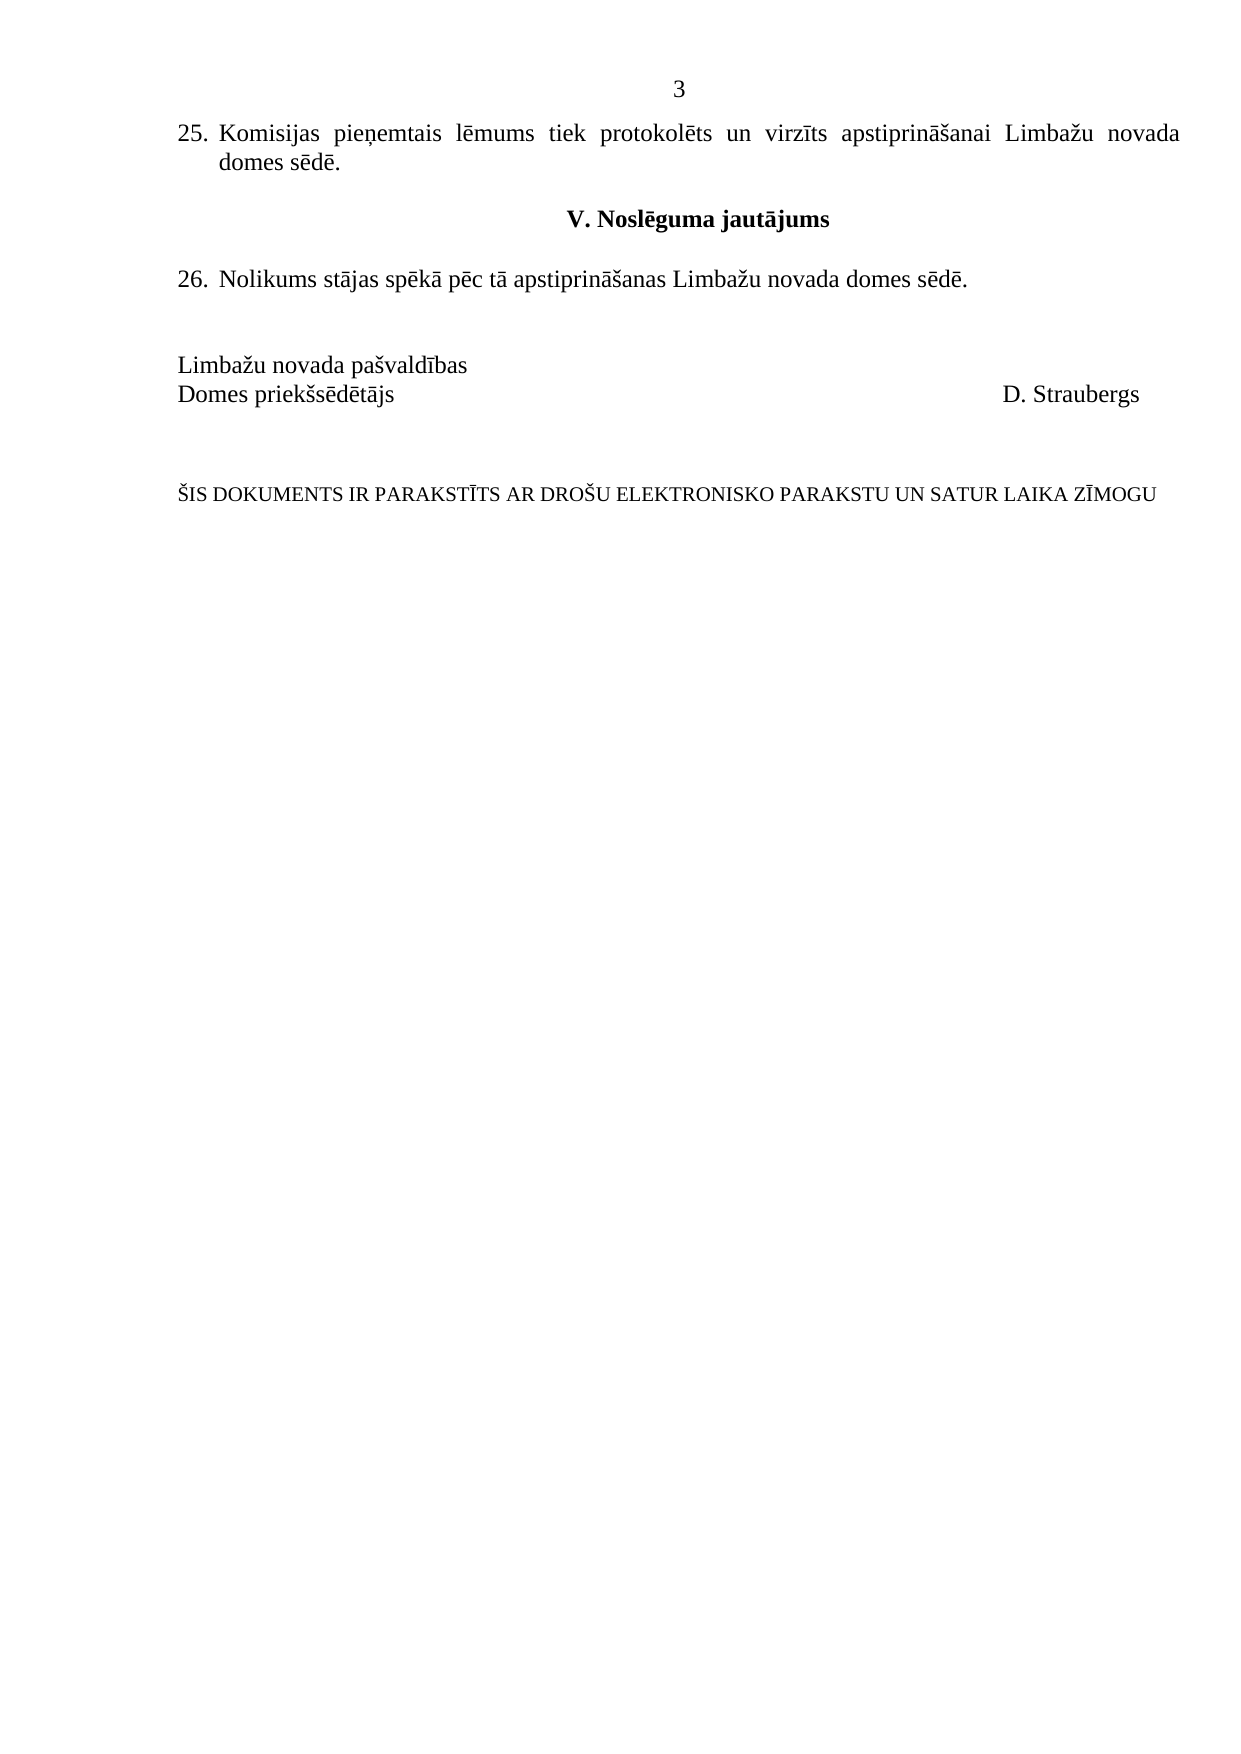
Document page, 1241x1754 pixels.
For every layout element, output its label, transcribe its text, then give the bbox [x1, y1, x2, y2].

list Nolikums stājas spēkā pēc tā apstiprināšanas Limbažu novada domes sēdē. [177, 264, 1181, 293]
text Limbažu novada pašvaldības [177, 350, 1181, 379]
text ŠIS DOKUMENTS IR PARAKSTĪTS AR DROŠU ELEKTRONISKO PARAKSTU UN SATUR LAIKA ZĪMOGU [177, 482, 1181, 506]
list V. Noslēguma jautājums [215, 204, 1181, 233]
list Komisijas pieņemtais lēmums tiek protokolēts un virzīts apstiprināšanai Limbažu novada domes sēdē. [177, 118, 1181, 176]
text Domes priekšsēdētājs D. Straubergs [177, 379, 1181, 408]
